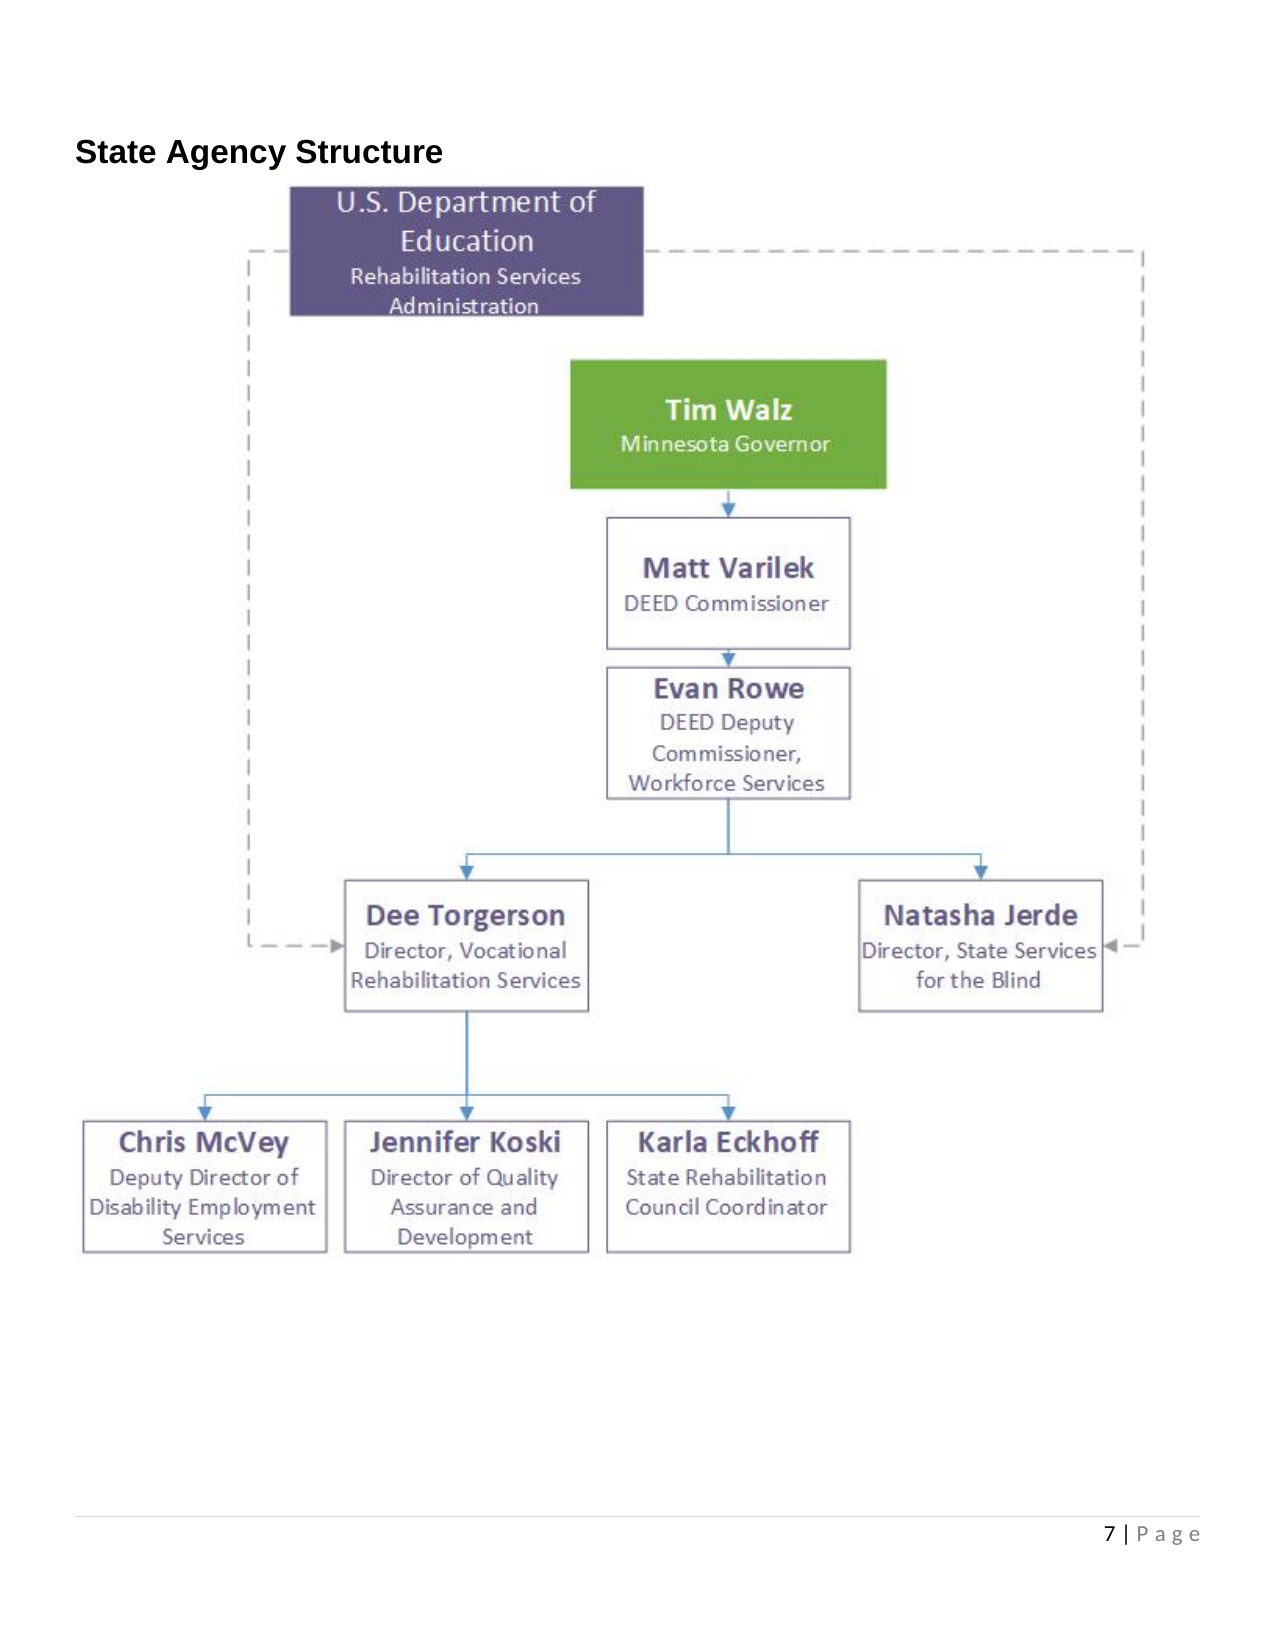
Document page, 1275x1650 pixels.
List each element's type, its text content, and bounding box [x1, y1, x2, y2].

picture [75, 170, 1146, 1265]
